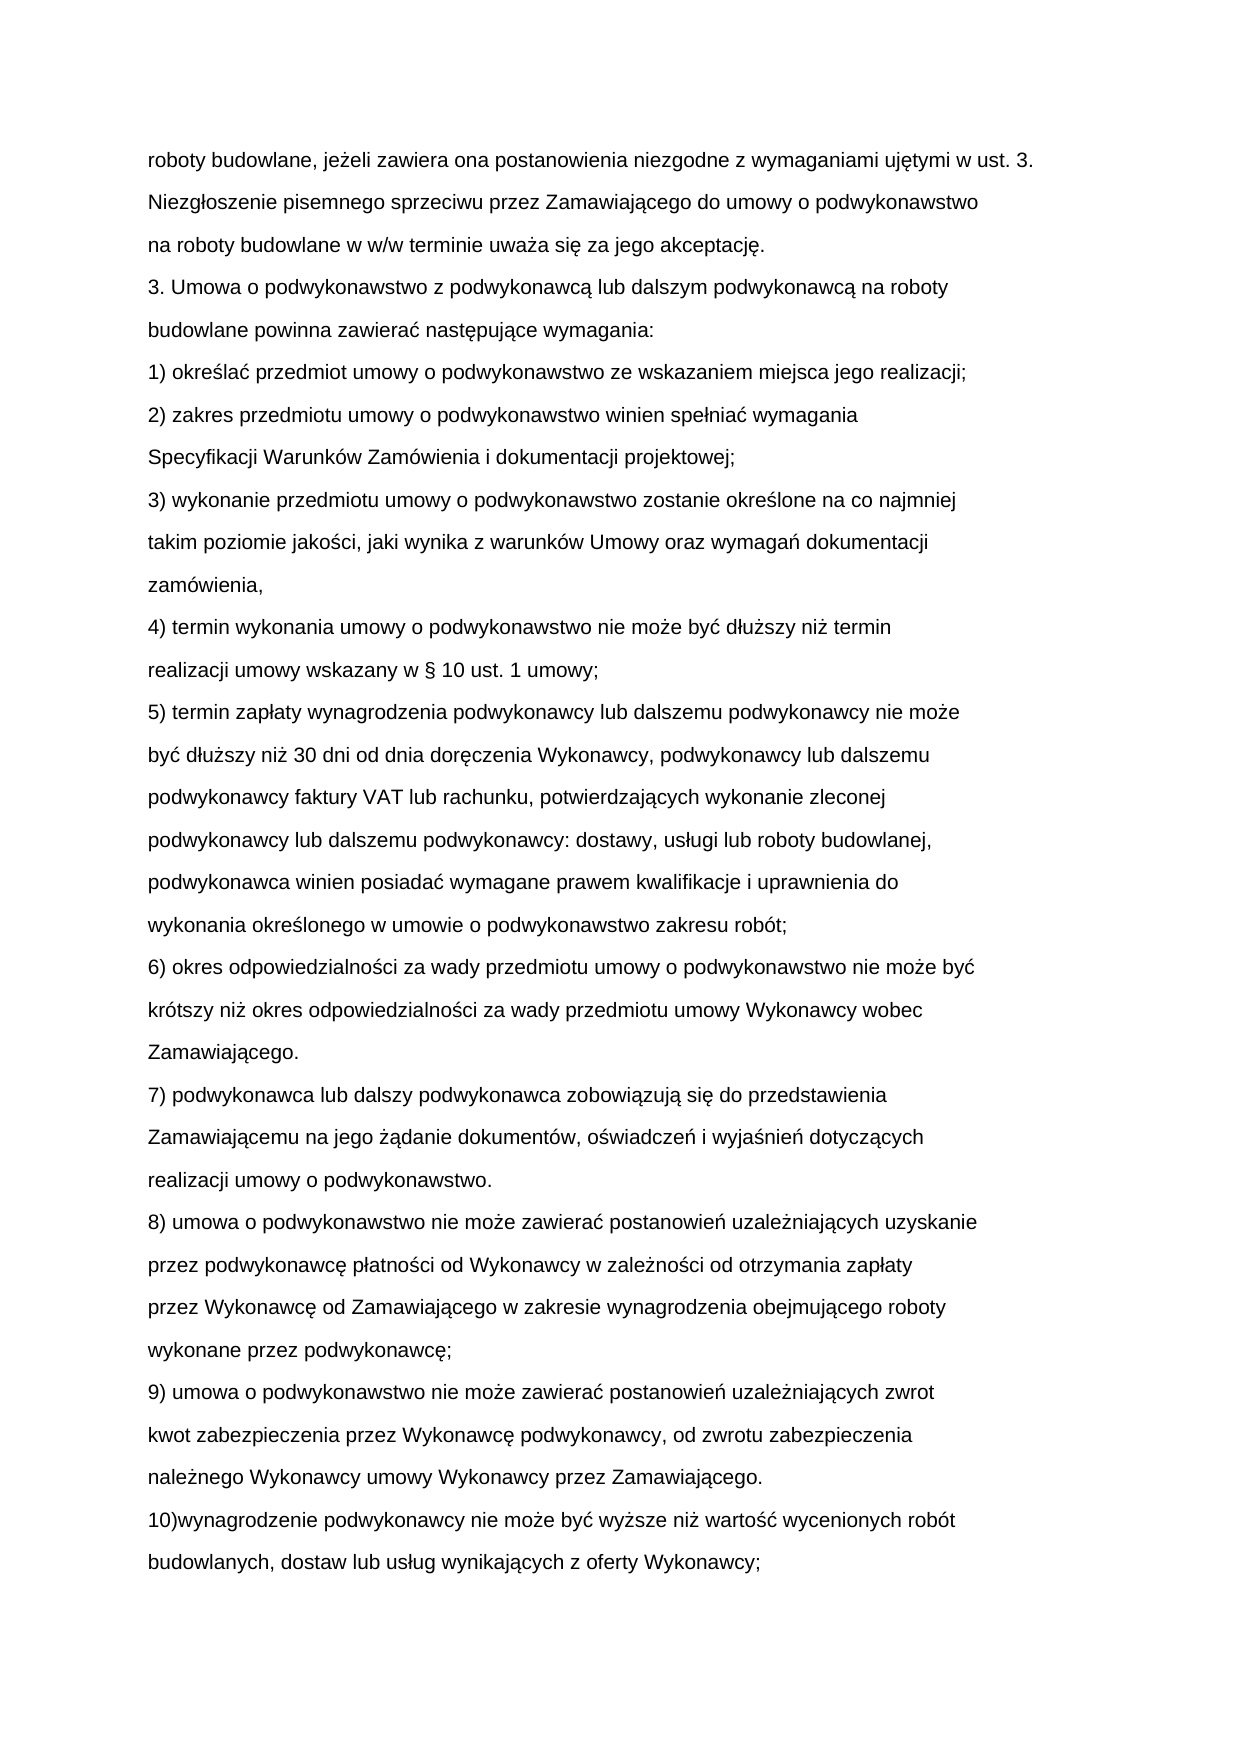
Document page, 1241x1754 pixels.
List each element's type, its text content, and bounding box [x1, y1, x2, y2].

text zamówienia, [148, 573, 1093, 597]
text przez Wykonawcę od Zamawiającego w zakresie wynagrodzenia obejmującego roboty [148, 1295, 1093, 1319]
text 8) umowa o podwykonawstwo nie może zawierać postanowień uzależniających uzyskanie [148, 1210, 1093, 1234]
text 6) okres odpowiedzialności za wady przedmiotu umowy o podwykonawstwo nie może być [148, 955, 1093, 979]
text realizacji umowy o podwykonawstwo. [148, 1168, 1093, 1192]
text wykonania określonego w umowie o podwykonawstwo zakresu robót; [148, 913, 1093, 937]
text na roboty budowlane w w/w terminie uważa się za jego akceptację. [148, 233, 1093, 257]
text Niezgłoszenie pisemnego sprzeciwu przez Zamawiającego do umowy o podwykonawstwo [148, 190, 1093, 214]
text 2) zakres przedmiotu umowy o podwykonawstwo winien spełniać wymagania [148, 403, 1093, 427]
text wykonane przez podwykonawcę; [148, 1338, 1093, 1362]
text przez podwykonawcę płatności od Wykonawcy w zależności od otrzymania zapłaty [148, 1253, 1093, 1277]
text realizacji umowy wskazany w § 10 ust. 1 umowy; [148, 658, 1093, 682]
text 5) termin zapłaty wynagrodzenia podwykonawcy lub dalszemu podwykonawcy nie może [148, 700, 1093, 724]
text 4) termin wykonania umowy o podwykonawstwo nie może być dłuższy niż termin [148, 615, 1093, 639]
text 3) wykonanie przedmiotu umowy o podwykonawstwo zostanie określone na co najmniej [148, 488, 1093, 512]
text podwykonawcy lub dalszemu podwykonawcy: dostawy, usługi lub roboty budowlanej, [148, 828, 1093, 852]
text być dłuższy niż 30 dni od dnia doręczenia Wykonawcy, podwykonawcy lub dalszemu [148, 743, 1093, 767]
text krótszy niż okres odpowiedzialności za wady przedmiotu umowy Wykonawcy wobec [148, 998, 1093, 1022]
text 1) określać przedmiot umowy o podwykonawstwo ze wskazaniem miejsca jego realizacji; [148, 360, 1093, 384]
text Zamawiającemu na jego żądanie dokumentów, oświadczeń i wyjaśnień dotyczących [148, 1125, 1093, 1149]
text budowlanych, dostaw lub usług wynikających z oferty Wykonawcy; [148, 1550, 1093, 1574]
text budowlane powinna zawierać następujące wymagania: [148, 318, 1093, 342]
text podwykonawcy faktury VAT lub rachunku, potwierdzających wykonanie zleconej [148, 785, 1093, 809]
text Zamawiającego. [148, 1040, 1093, 1064]
text 3. Umowa o podwykonawstwo z podwykonawcą lub dalszym podwykonawcą na roboty [148, 275, 1093, 299]
text 7) podwykonawca lub dalszy podwykonawca zobowiązują się do przedstawienia [148, 1083, 1093, 1107]
text 10)wynagrodzenie podwykonawcy nie może być wyższe niż wartość wycenionych robót [148, 1508, 1093, 1532]
text takim poziomie jakości, jaki wynika z warunków Umowy oraz wymagań dokumentacji [148, 530, 1093, 554]
text roboty budowlane, jeżeli zawiera ona postanowienia niezgodne z wymaganiami ujętymi w ust. 3. [148, 148, 1093, 172]
text 9) umowa o podwykonawstwo nie może zawierać postanowień uzależniających zwrot [148, 1380, 1093, 1404]
text kwot zabezpieczenia przez Wykonawcę podwykonawcy, od zwrotu zabezpieczenia [148, 1423, 1093, 1447]
text podwykonawca winien posiadać wymagane prawem kwalifikacje i uprawnienia do [148, 870, 1093, 894]
text należnego Wykonawcy umowy Wykonawcy przez Zamawiającego. [148, 1465, 1093, 1489]
text Specyfikacji Warunków Zamówienia i dokumentacji projektowej; [148, 445, 1093, 469]
